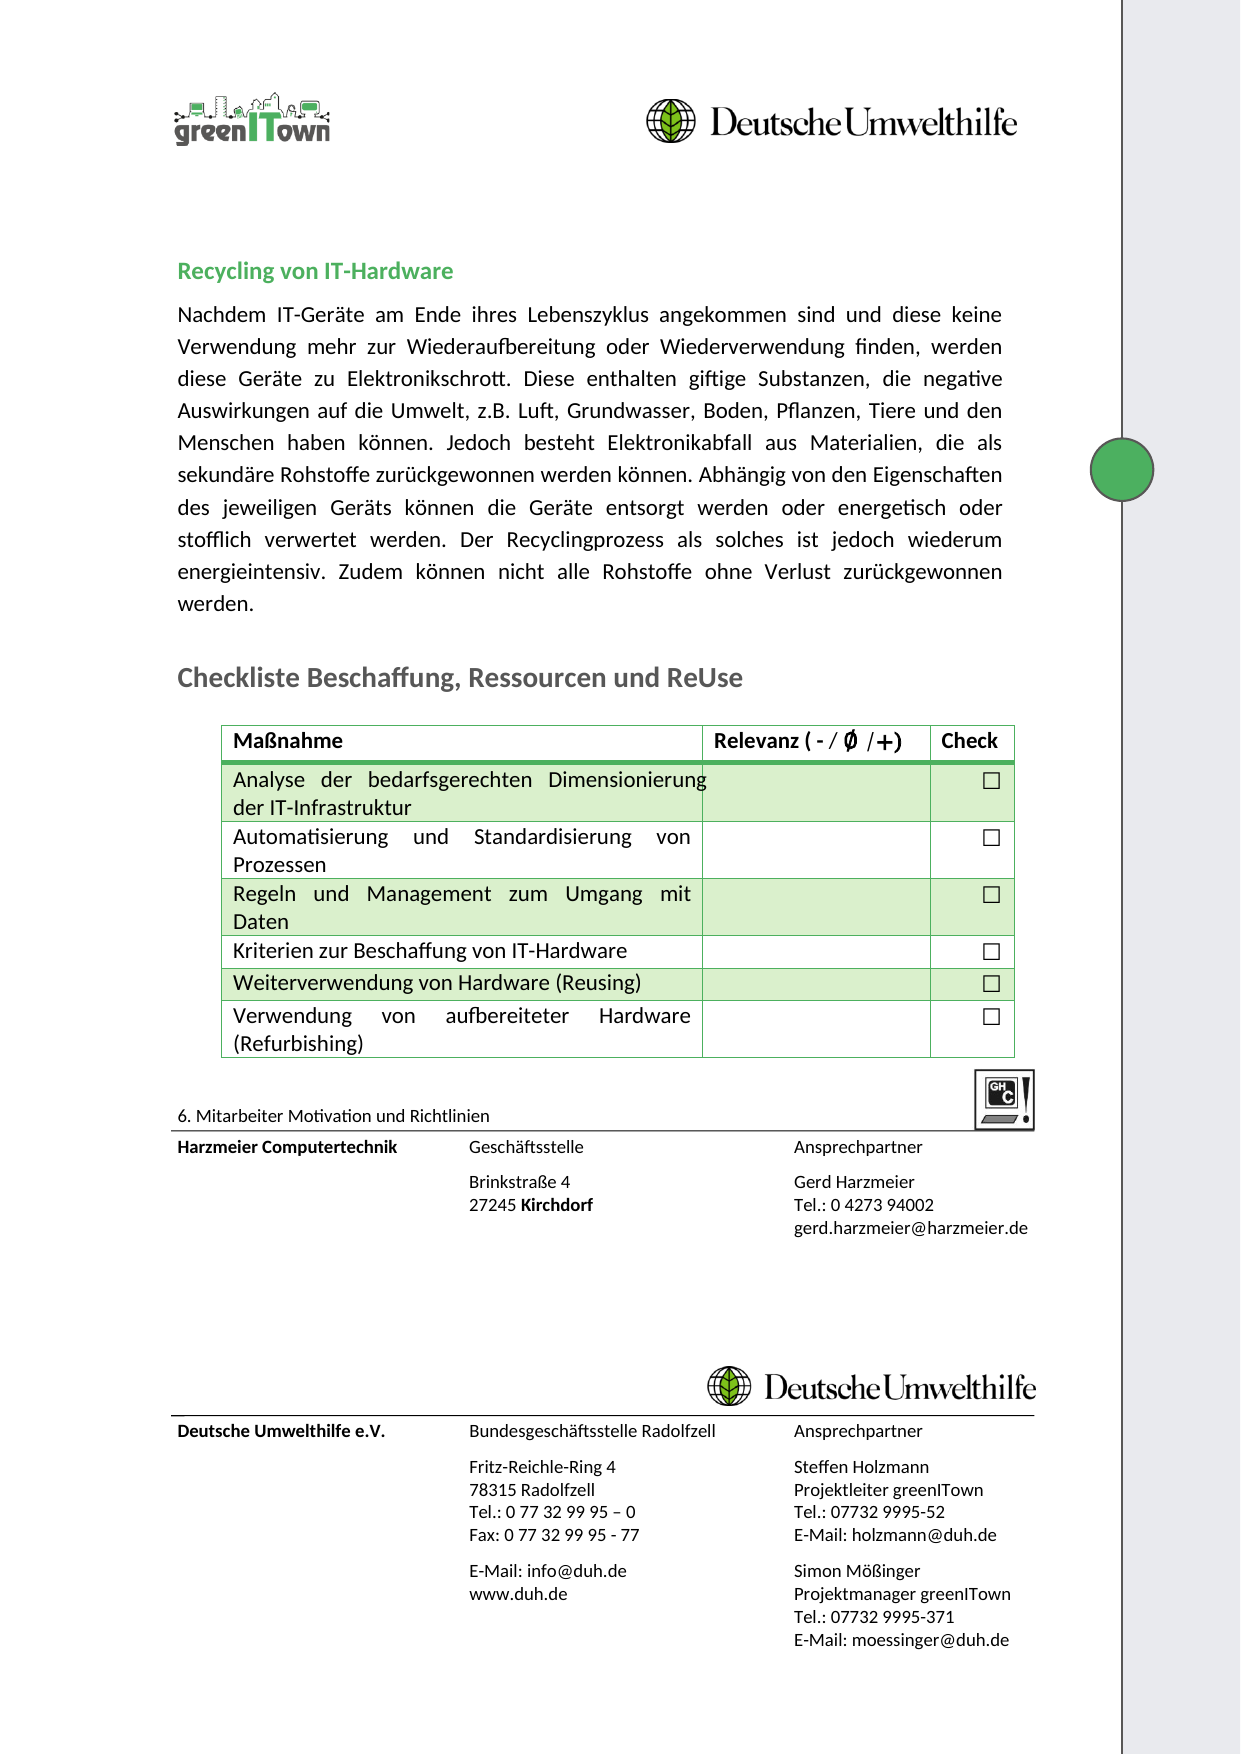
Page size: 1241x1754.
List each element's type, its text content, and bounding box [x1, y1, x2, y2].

table_header Relevanz ( - / ∅ /+) [703, 726, 930, 760]
table_cell [931, 936, 1014, 967]
table_cell [931, 765, 1014, 821]
subtitle Recycling von IT-Hardware [177, 255, 1004, 285]
picture [646, 99, 1017, 143]
table_cell [931, 879, 1014, 935]
table_cell [703, 879, 930, 935]
table_cell [703, 1001, 930, 1057]
table_cell [931, 1001, 1014, 1057]
table_cell Regeln und Management zum Umgang mit Daten [222, 879, 702, 935]
subtitle Checkliste Beschaffung, Ressourcen und ReUse [177, 659, 1004, 695]
table_cell Analyse der bedarfsgerechten Dimensionierung der IT-Infrastruktur [222, 765, 702, 821]
table_cell [931, 969, 1014, 1000]
table_cell Kriterien zur Beschaffung von IT-Hardware [222, 936, 702, 967]
table_cell [703, 822, 930, 878]
picture [971, 1068, 1036, 1132]
table_header Maßnahme [222, 726, 702, 760]
table_cell Verwendung von aufbereiteter Hardware (Refurbishing) [222, 1001, 702, 1057]
picture [707, 1366, 1036, 1406]
table_cell [703, 969, 930, 1000]
table_cell Automatisierung und Standardisierung von Prozessen [222, 822, 702, 878]
table_cell [703, 936, 930, 967]
picture [174, 92, 330, 146]
table_cell Weiterverwendung von Hardware (Reusing) [222, 969, 702, 1000]
text Nachdem IT-Geräte am Ende ihres Lebenszyklus angekommen sind und diese keine Verwendung mehr zur Wiederaufbereitung oder Wiederverwendung finden, werden diese Geräte zu Elektronikschrott. Diese enthalten giftige Substanzen, die negative Auswirkungen auf die Umwelt, z.B. Luft, Grundwasser, Boden, Pflanzen, Tiere und den Menschen haben können. Jedoch besteht Elektronikabfall aus Materialien, die als sekundäre Rohstoffe zurückgewonnen werden können. Abhängig von den Eigenschaften des jeweiligen Geräts können die Geräte entsorgt werden oder energetisch oder stofflich verwertet werden. Der Recyclingprozess als solches ist jedoch wiederum energieintensiv. Zudem können nicht alle Rohstoffe ohne Verlust zurückgewonnen werden. [177, 300, 1004, 617]
table_cell [703, 765, 930, 821]
table_cell [931, 822, 1014, 878]
table_header Check [931, 726, 1014, 760]
